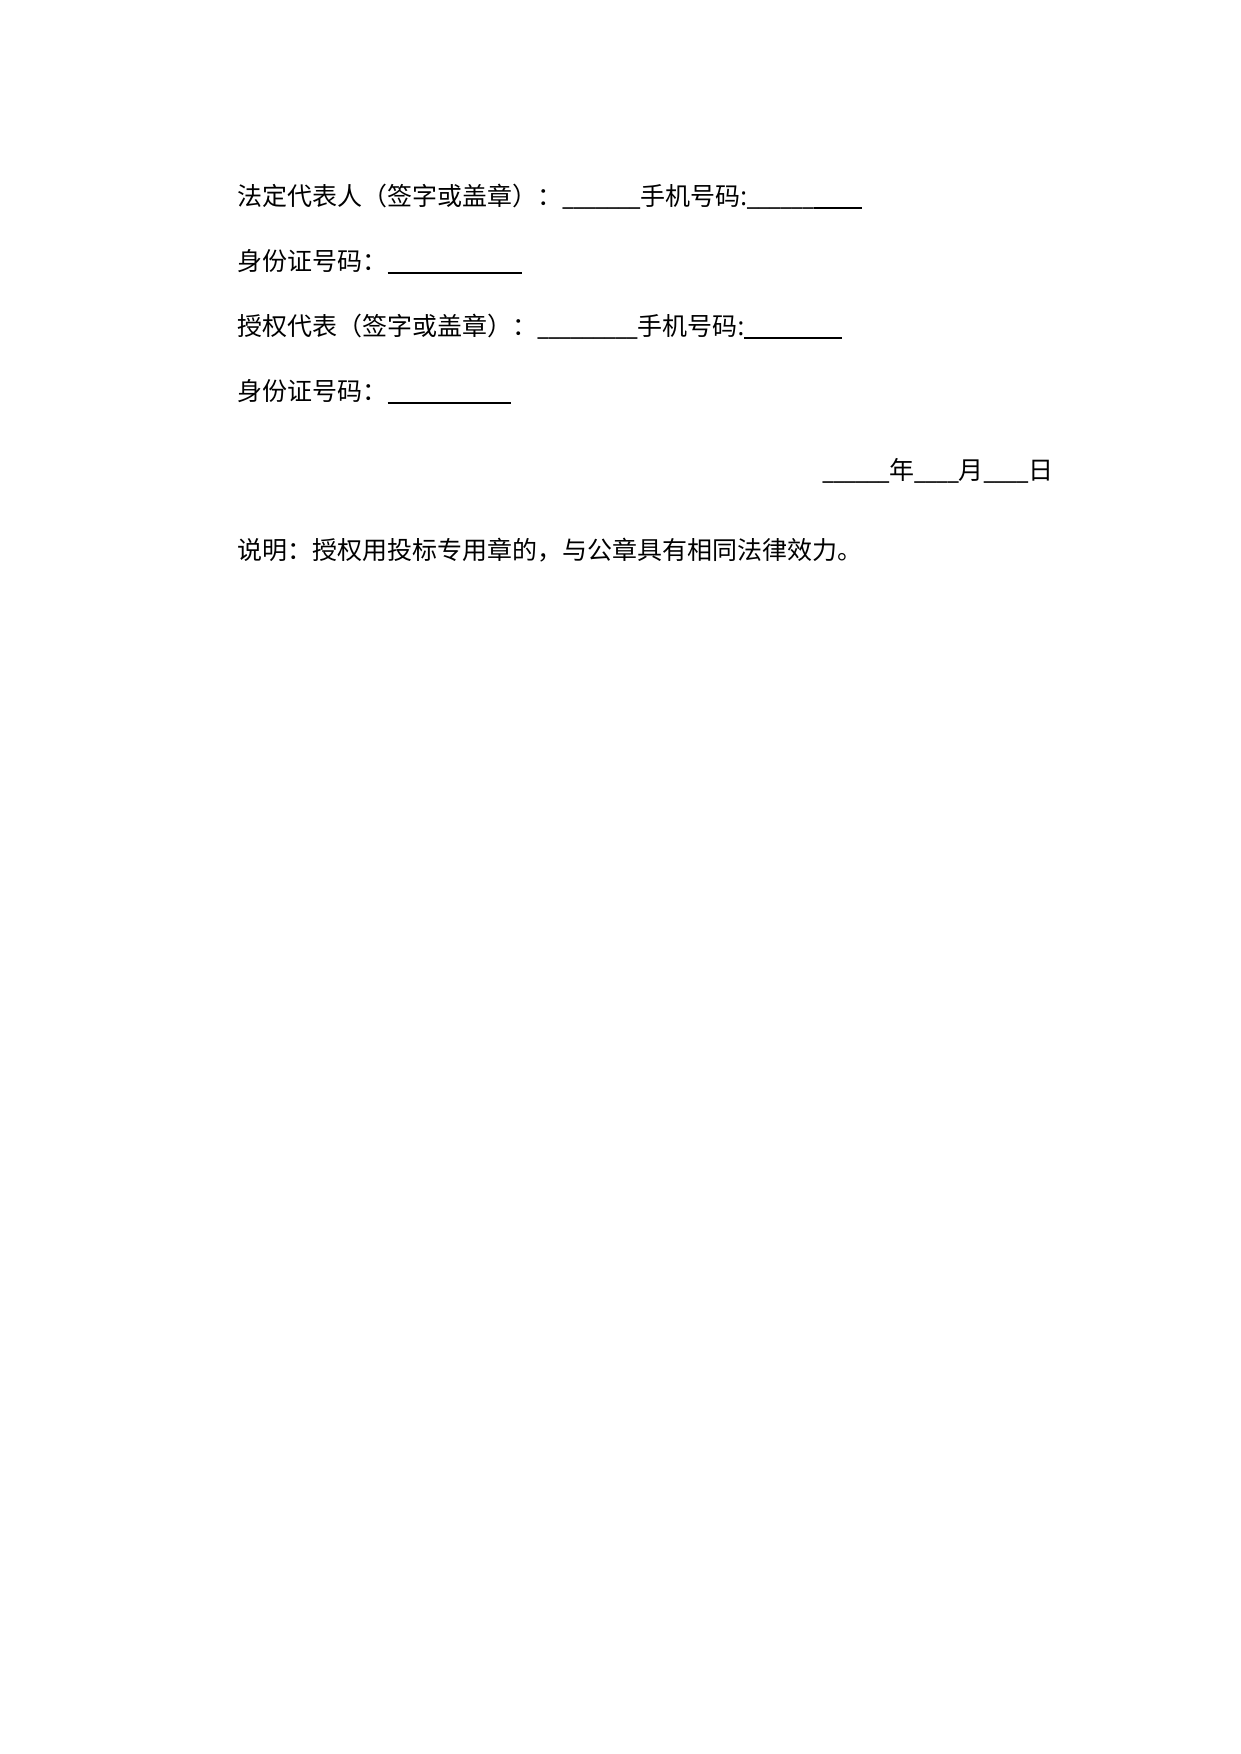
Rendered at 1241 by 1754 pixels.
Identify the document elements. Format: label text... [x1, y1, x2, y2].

text 身份证号码： [187, 357, 1053, 422]
text 法定代表人（签字或盖章）：_______手机号码:_______ _ [187, 162, 1053, 227]
text 身份证号码： [187, 227, 1053, 292]
text 授权代表（签字或盖章）：_________手机号码: [187, 292, 1053, 357]
text 说明：授权用投标专用章的，与公章具有相同法律效力。 [187, 516, 1053, 581]
text ______年____月____日 [187, 436, 1053, 501]
